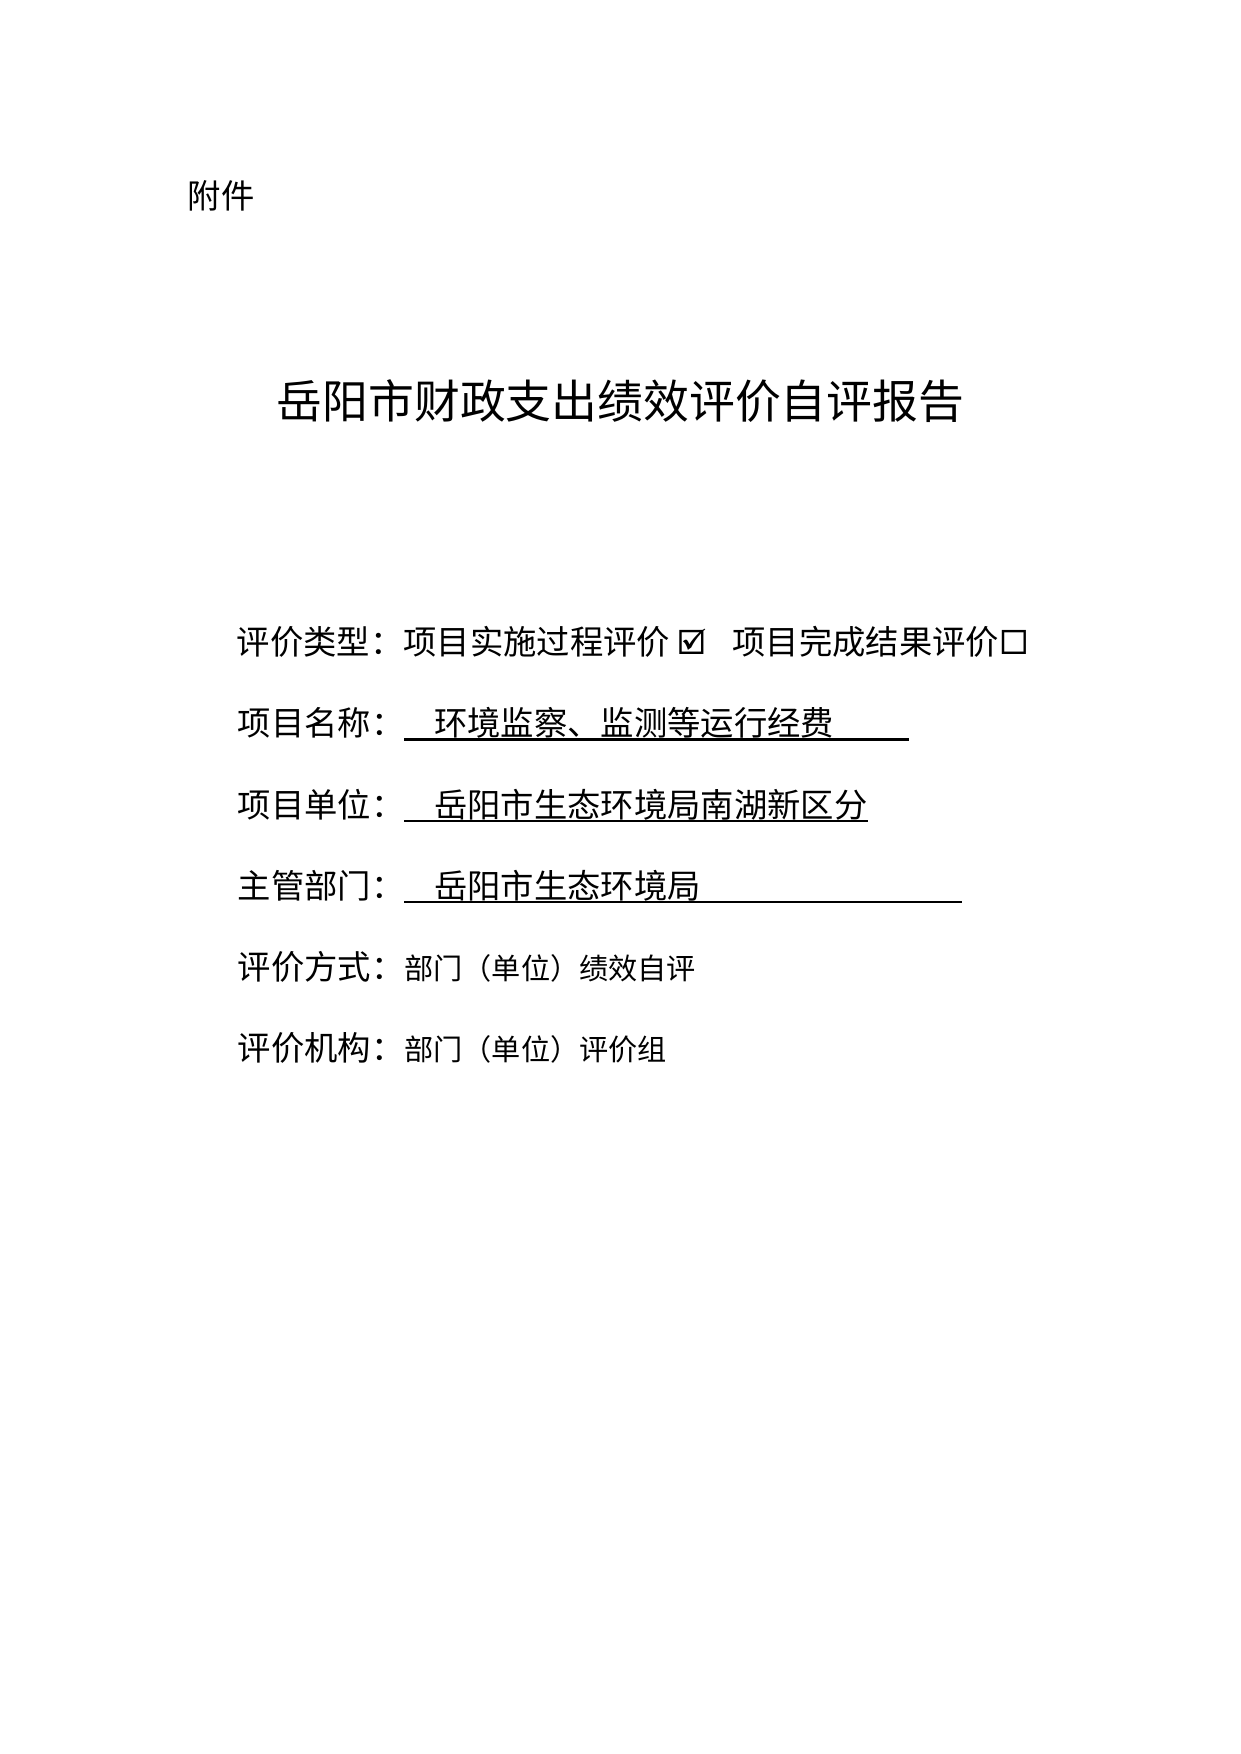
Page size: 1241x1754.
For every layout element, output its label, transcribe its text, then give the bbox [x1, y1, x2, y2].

text 主管部门： 岳阳市生态环境局 [187, 851, 1053, 916]
text 评价机构：部门（单位）评价组 [187, 1014, 1053, 1079]
text 项目单位： 岳阳市生态环境局南湖新区分 [187, 770, 1053, 835]
text 评价方式：部门（单位）绩效自评 [187, 933, 1053, 998]
text 附件 [187, 162, 1053, 227]
text 评价类型：项目实施过程评价 项目完成结果评价 [187, 608, 1053, 673]
text 项目名称： 环境监察、监测等运行经费 [187, 689, 1053, 754]
text 岳阳市财政支出绩效评价自评报告 [187, 350, 1053, 448]
